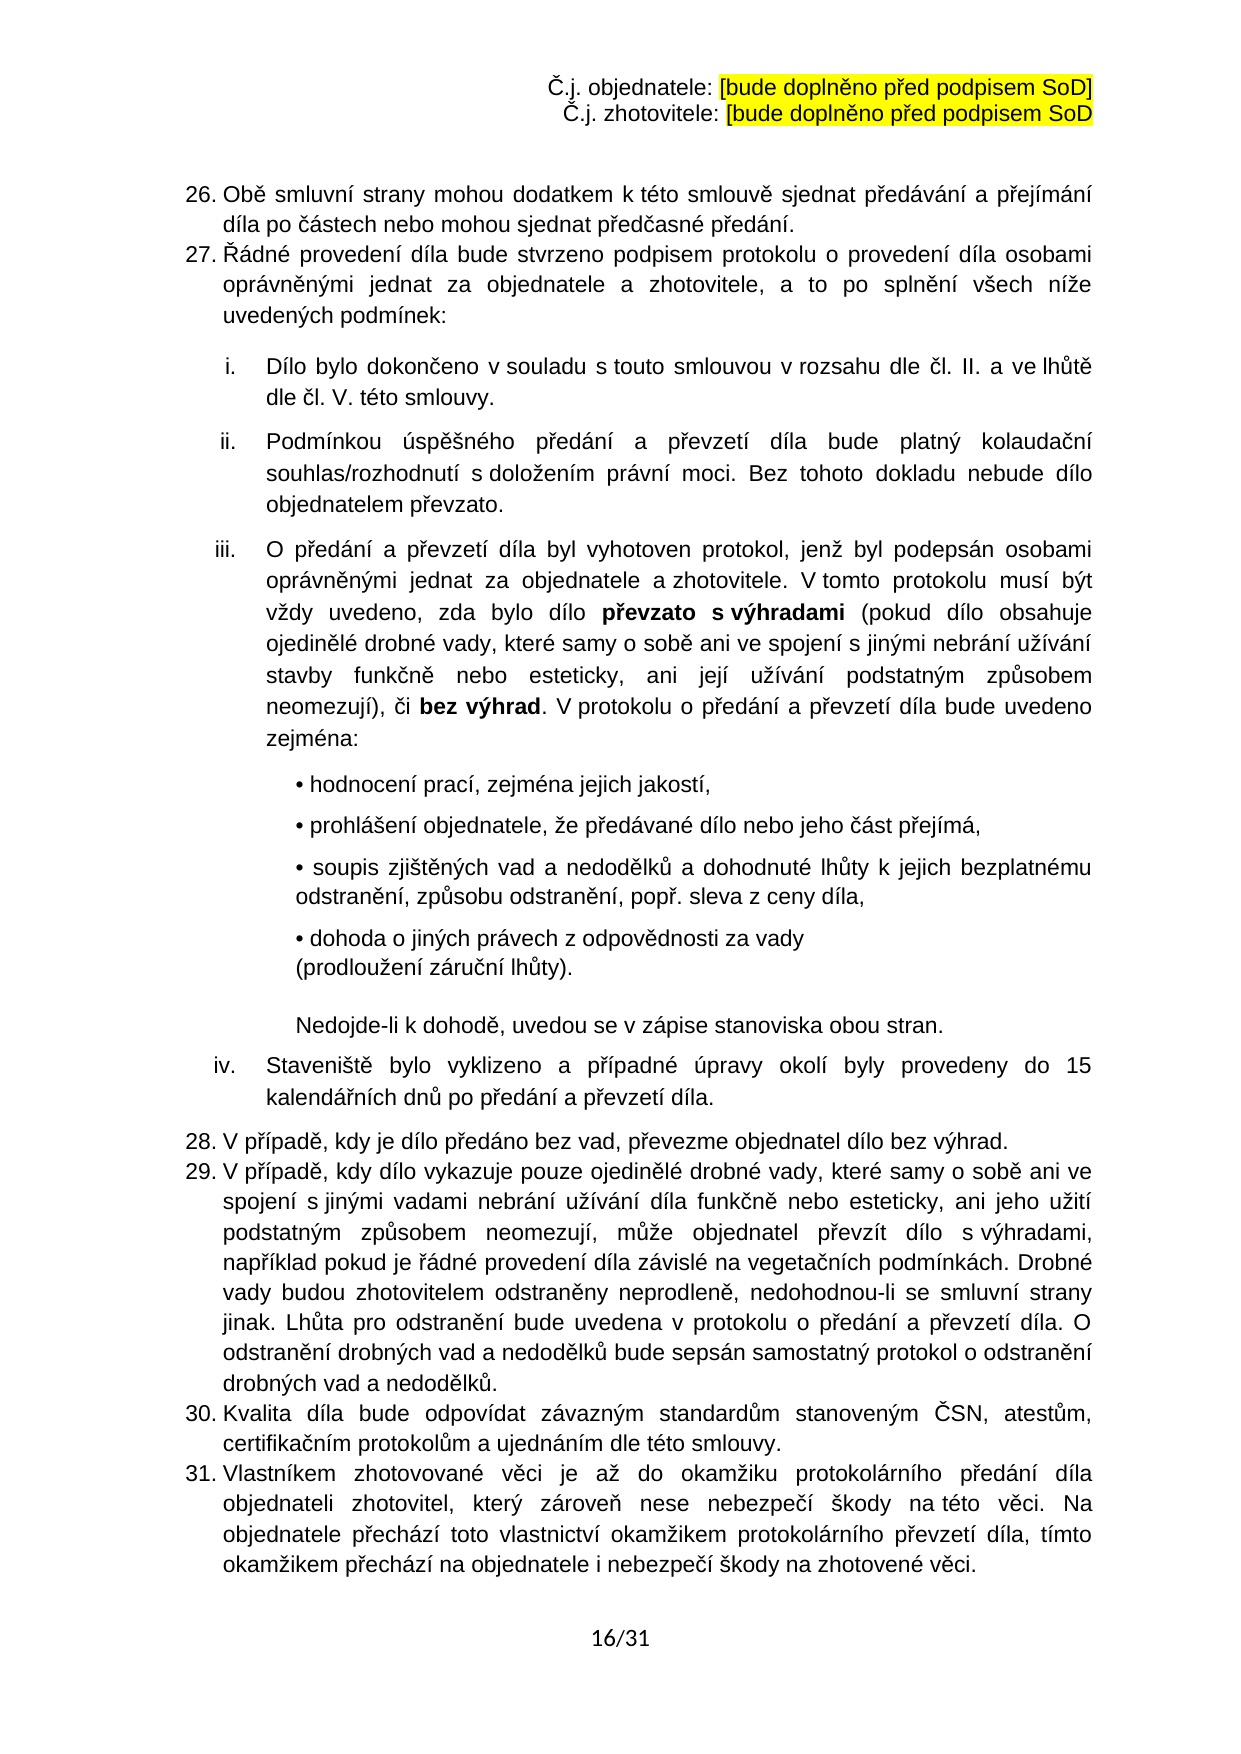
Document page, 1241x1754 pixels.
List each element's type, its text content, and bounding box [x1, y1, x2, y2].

list O předání a převzetí díla byl vyhotoven protokol, jenž byl podepsán osobami oprávněnými jednat za objednatele a zhotovitele. V tomto protokolu musí být vždy uvedeno, zda bylo dílo převzato s výhradami (pokud dílo obsahuje ojedinělé drobné vady, které samy o sobě ani ve spojení s jinými nebrání užívání stavby funkčně nebo esteticky, ani její užívání podstatným způsobem neomezují), či bez výhrad. V protokolu o předání a převzetí díla bude uvedeno zejména: [236, 536, 1093, 751]
text (prodloužení záruční lhůty). [221, 952, 1093, 981]
list Kvalita díla bude odpovídat závazným standardům stanoveným ČSN, atestům, certifikačním protokolům a ujednáním dle této smlouvy. [185, 1400, 1093, 1456]
list Obě smluvní strany mohou dodatkem k této smlouvě sjednat předávání a přejímání díla po částech nebo mohou sjednat předčasné předání. [185, 181, 1093, 237]
list Staveniště bylo vyklizeno a případné úpravy okolí byly provedeny do 15 kalendářních dnů po předání a převzetí díla. [236, 1052, 1093, 1110]
list Vlastníkem zhotovované věci je až do okamžiku protokolárního předání díla objednateli zhotovitel, který zároveň nese nebezpečí škody na této věci. Na objednatele přechází toto vlastnictví okamžikem protokolárního převzetí díla, tímto okamžikem přechází na objednatele i nebezpečí škody na zhotovené věci. [185, 1460, 1093, 1577]
text • hodnocení prací, zejména jejich jakostí, [221, 769, 1093, 798]
text • dohoda o jiných právech z odpovědnosti za vady [221, 923, 1093, 952]
list Řádné provedení díla bude stvrzeno podpisem protokolu o provedení díla osobami oprávněnými jednat za objednatele a zhotovitele, a to po splnění všech níže uvedených podmínek: [185, 241, 1093, 328]
text Nedojde-li k dohodě, uvedou se v zápise stanoviska obou stran. [221, 1011, 1093, 1040]
list V případě, kdy dílo vykazuje pouze ojedinělé drobné vady, které samy o sobě ani ve spojení s jinými vadami nebrání užívání díla funkčně nebo esteticky, ani jeho užití podstatným způsobem neomezují, může objednatel převzít dílo s výhradami, například pokud je řádné provedení díla závislé na vegetačních podmínkách. Drobné vady budou zhotovitelem odstraněny neprodleně, nedohodnou-li se smluvní strany jinak. Lhůta pro odstranění bude uvedena v protokolu o předání a převzetí díla. O odstranění drobných vad a nedodělků bude sepsán samostatný protokol o odstranění drobných vad a nedodělků. [185, 1158, 1093, 1396]
list Podmínkou úspěšného předání a převzetí díla bude platný kolaudační souhlas/rozhodnutí s doložením právní moci. Bez tohoto dokladu nebude dílo objednatelem převzato. [236, 428, 1093, 518]
list Dílo bylo dokončeno v souladu s touto smlouvou v rozsahu dle čl. II. a ve lhůtě dle čl. V. této smlouvy. [236, 353, 1093, 411]
list V případě, kdy je dílo předáno bez vad, převezme objednatel dílo bez výhrad. [185, 1128, 1093, 1154]
text • prohlášení objednatele, že předávané dílo nebo jeho část přejímá, [221, 811, 1093, 840]
text • soupis zjištěných vad a nedodělků a dohodnuté lhůty k jejich bezplatnému odstranění, způsobu odstranění, popř. sleva z ceny díla, [295, 852, 1093, 911]
